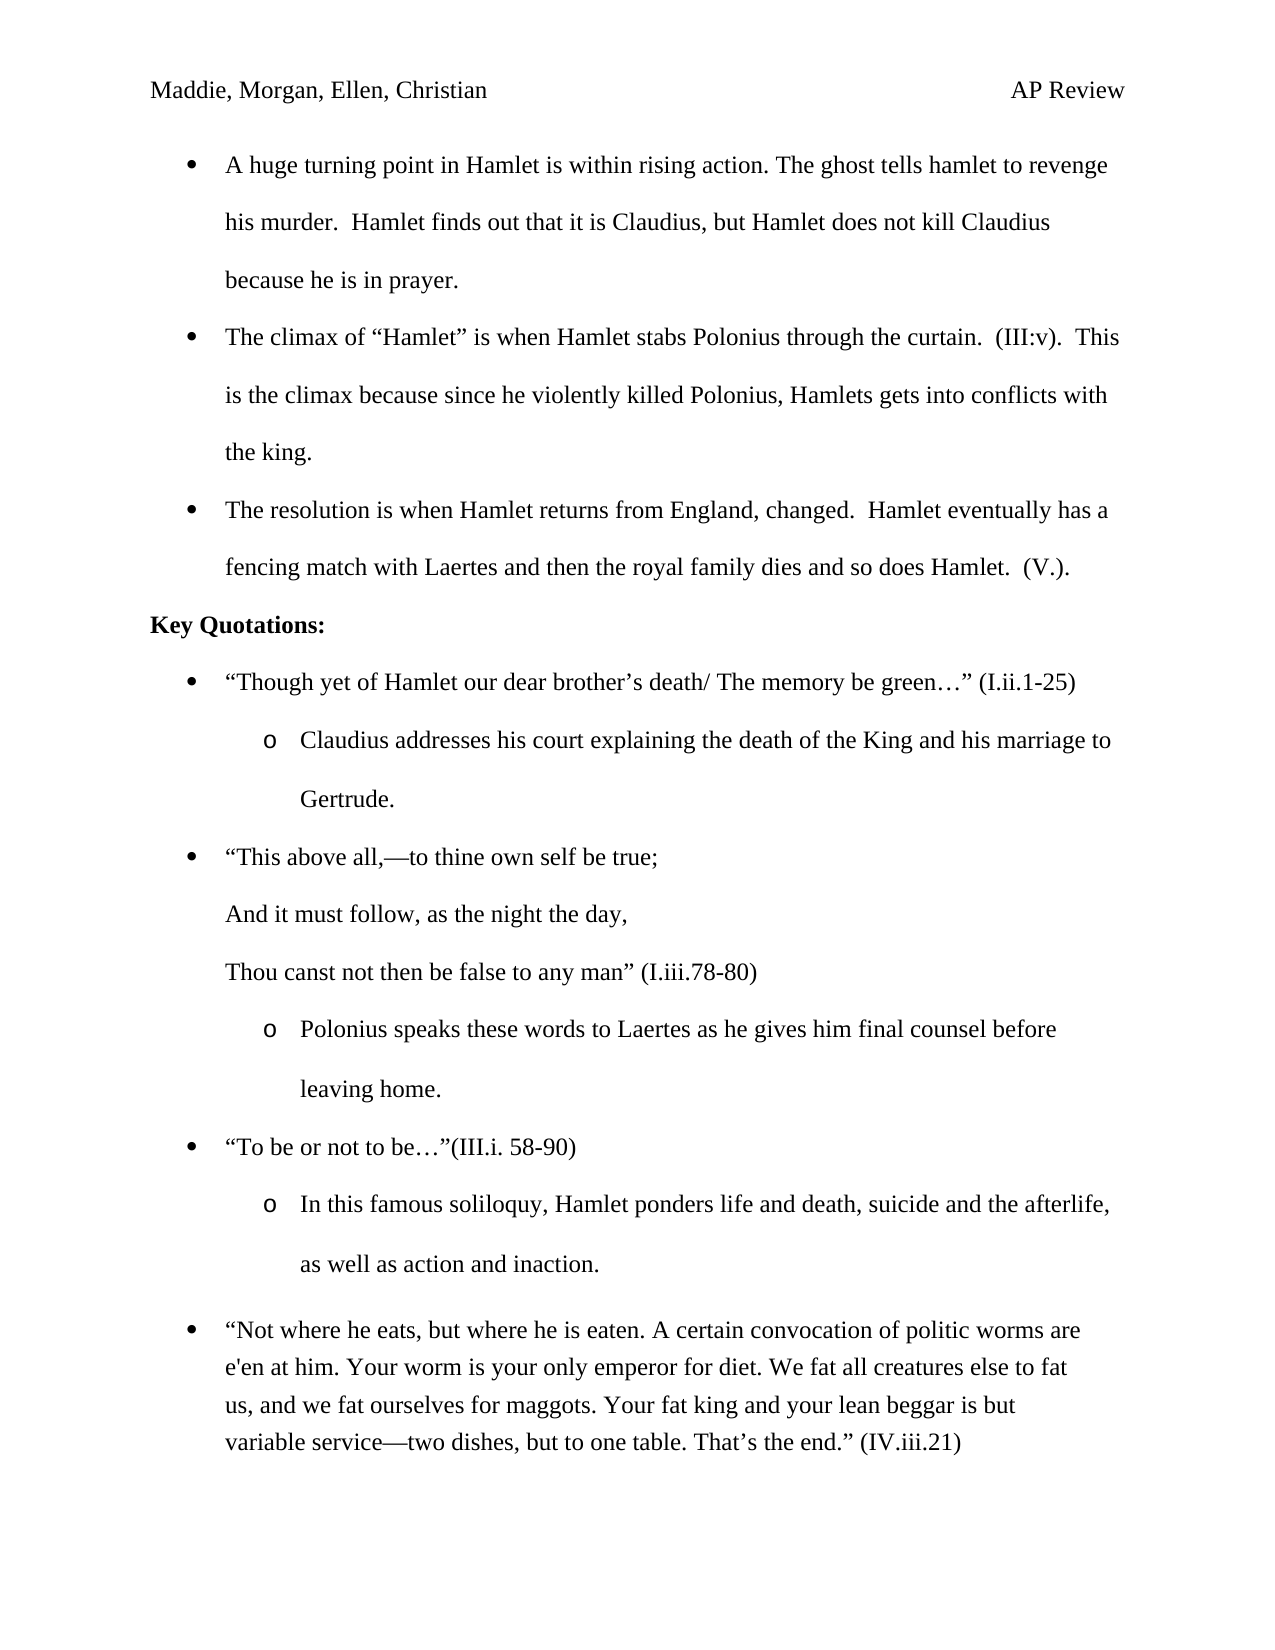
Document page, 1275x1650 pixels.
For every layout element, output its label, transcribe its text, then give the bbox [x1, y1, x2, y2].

list The climax of “Hamlet” is when Hamlet stabs Polonius through the curtain. (III:v). This is the climax because since he violently killed Polonius, Hamlets gets into conflicts with the king. [187, 322, 1125, 466]
list A huge turning point in Hamlet is within rising action. The ghost tells hamlet to revenge his murder. Hamlet finds out that it is Claudius, but Hamlet does not kill Claudius because he is in prayer. [187, 150, 1125, 294]
list Claudius addresses his court explaining the death of the King and his marriage to Gertrude. [262, 725, 1125, 813]
text Key Quotations: [150, 610, 1125, 639]
list “Though yet of Hamlet our dear brother’s death/ The memory be green…” (I.ii.1-25) [187, 667, 1125, 696]
list Polonius speaks these words to Laertes as he gives him final counsel before leaving home. [262, 1014, 1125, 1103]
list “This above all,—to thine own self be true; And it must follow, as the night the day, Thou canst not then be false to any man” (I.iii.78-80) [187, 842, 1125, 986]
list The resolution is when Hamlet returns from England, changed. Hamlet eventually has a fencing match with Laertes and then the royal family dies and so does Hamlet. (V.). [187, 495, 1125, 581]
list “Not where he eats, but where he is eaten. A certain convocation of politic worms are e'en at him. Your worm is your only emperor for diet. We fat all creatures else to fat us, and we fat ourselves for maggots. Your fat king and your lean beggar is but variable service—two dishes, but to one table. That’s the end.” (IV.iii.21) [187, 1306, 1100, 1456]
list In this famous soliloquy, Hamlet ponders life and death, suicide and the afterlife, as well as action and inaction. [262, 1189, 1125, 1277]
list “To be or not to be…”(III.i. 58-90) [187, 1132, 1125, 1160]
